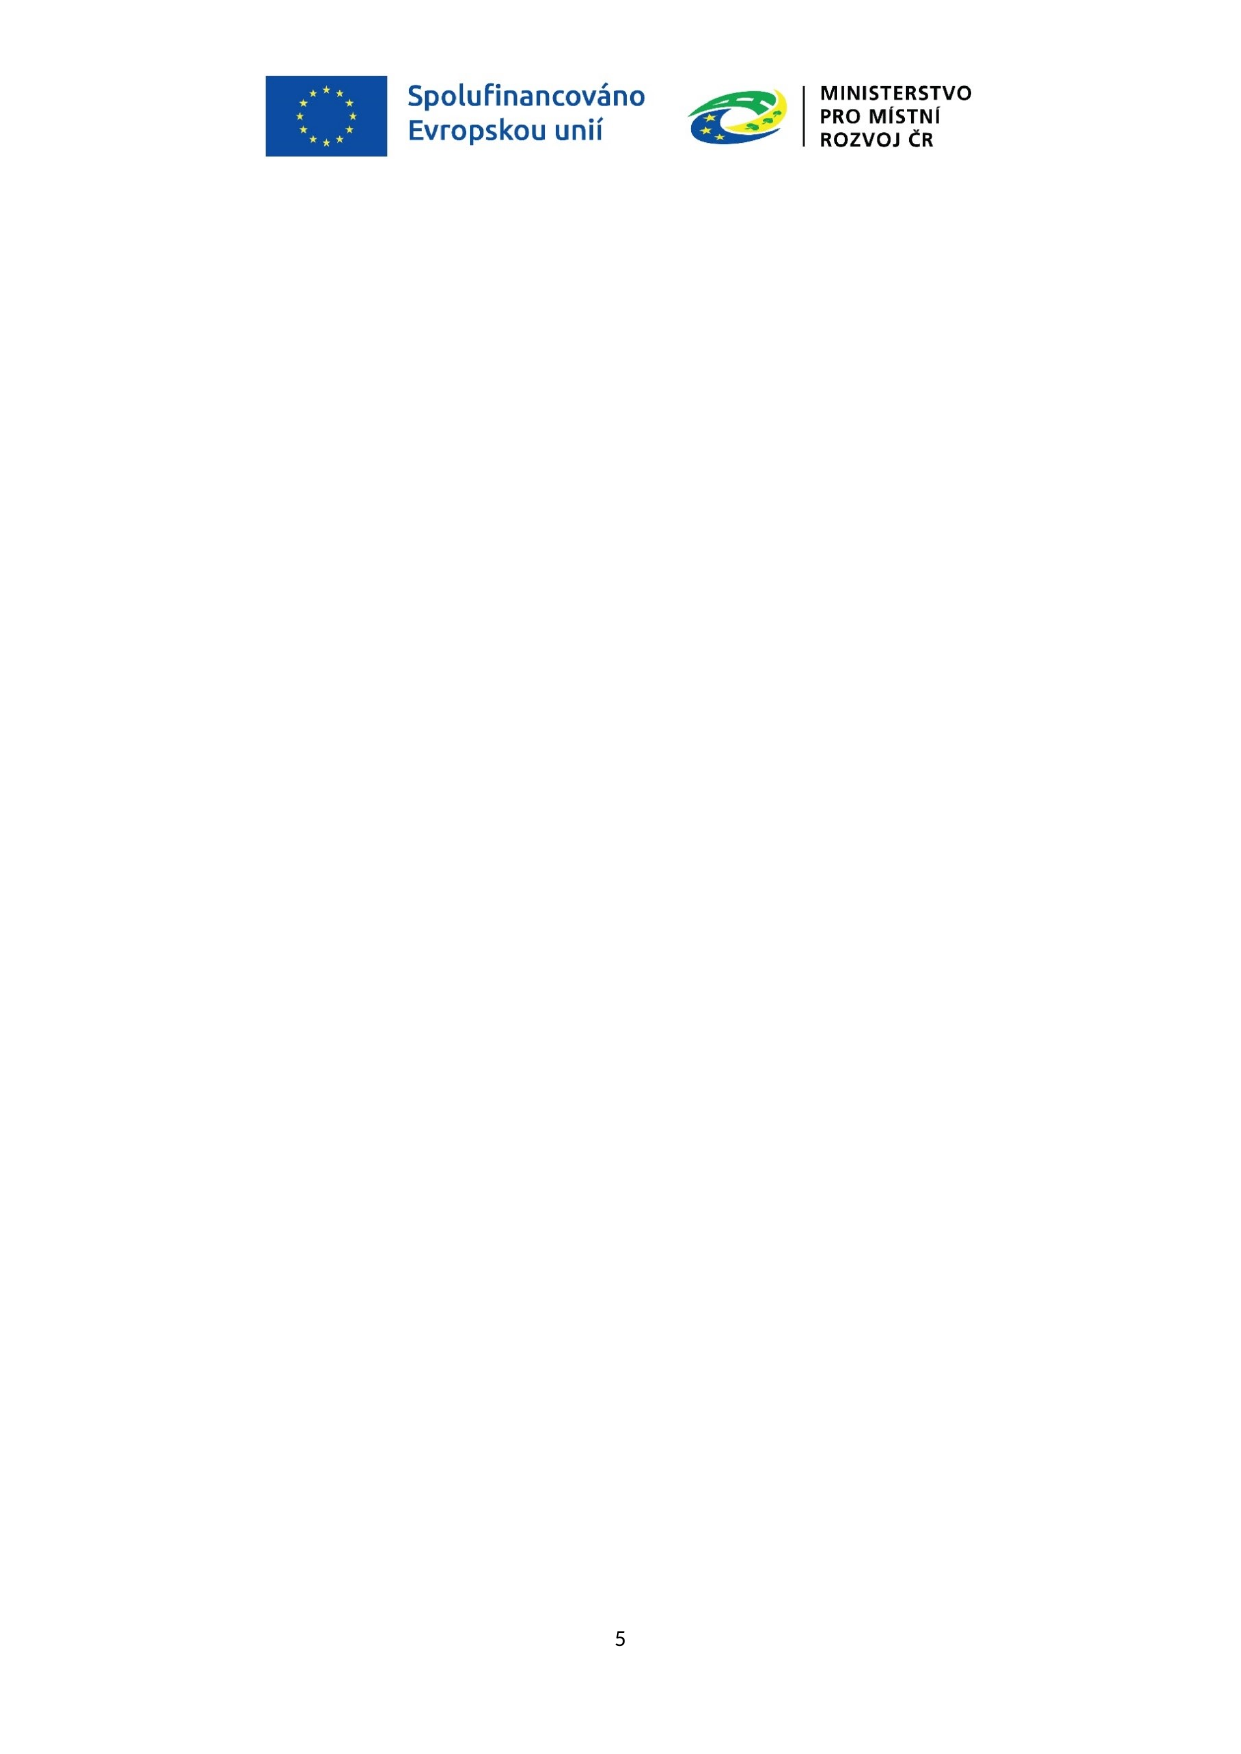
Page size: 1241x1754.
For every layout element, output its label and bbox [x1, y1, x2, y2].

picture [263, 73, 977, 159]
